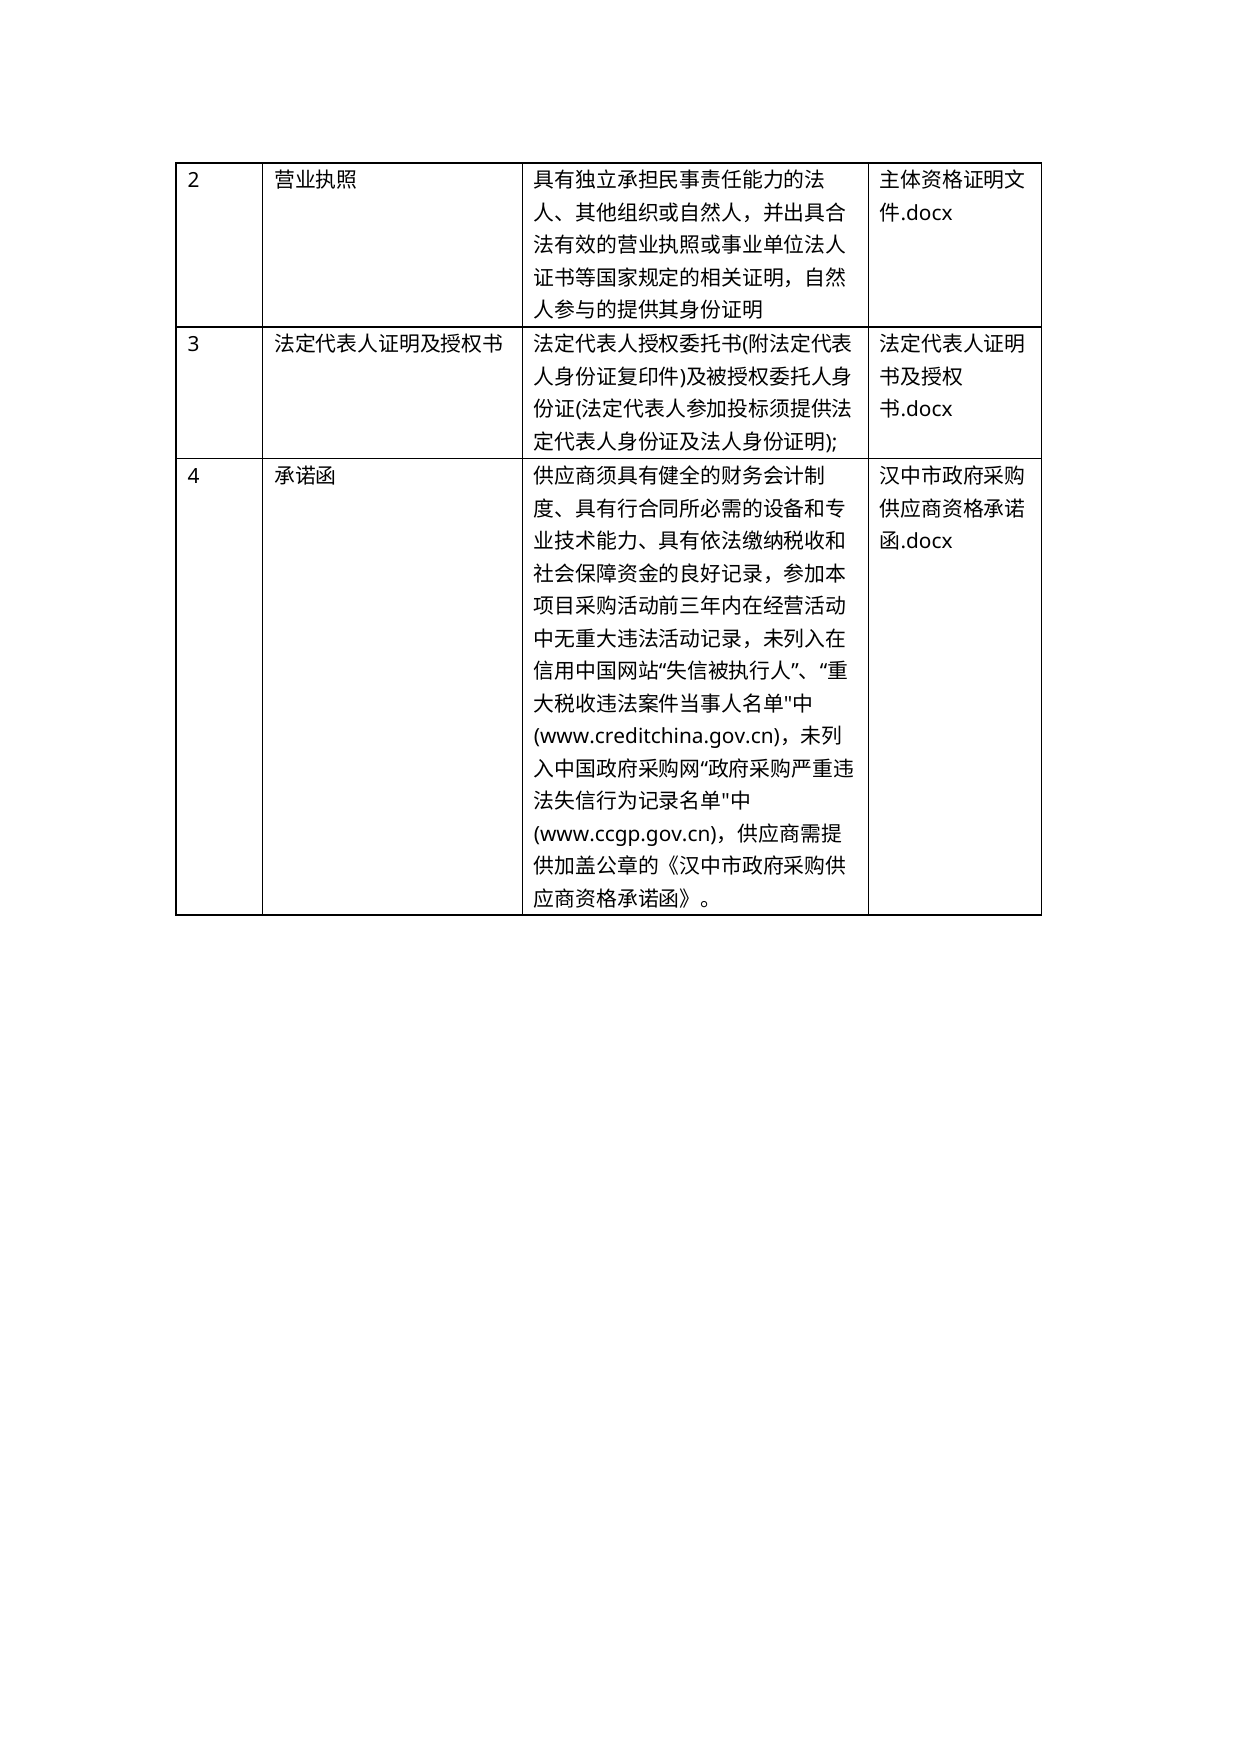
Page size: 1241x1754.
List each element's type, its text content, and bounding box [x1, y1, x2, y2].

table_cell 法定代表人证明及授权书 [263, 328, 522, 458]
table_cell 法定代表人证明书及授权书.docx [869, 328, 1041, 458]
table_cell 2 [177, 164, 262, 326]
table_cell 承诺函 [263, 459, 522, 914]
table_cell 4 [177, 459, 262, 914]
table_cell 营业执照 [263, 164, 522, 326]
table_cell 汉中市政府采购供应商资格承诺函.docx [869, 459, 1041, 914]
table_cell 具有独立承担民事责任能力的法人、其他组织或自然人，并出具合法有效的营业执照或事业单位法人证书等国家规定的相关证明，自然人参与的提供其身份证明 [523, 164, 868, 326]
table_cell 主体资格证明文件.docx [869, 164, 1041, 326]
table_cell 3 [177, 328, 262, 458]
table_cell 供应商须具有健全的财务会计制度、具有行合同所必需的设备和专业技术能力、具有依法缴纳税收和社会保障资金的良好记录，参加本项目采购活动前三年内在经营活动中无重大违法活动记录，未列入在信用中国网站“失信被执行人”、“重大税收违法案件当事人名单"中(www.creditchina.gov.cn)，未列入中国政府采购网“政府采购严重违法失信行为记录名单"中(www.ccgp.gov.cn)，供应商需提供加盖公章的《汉中市政府采购供应商资格承诺函》。 [523, 459, 868, 914]
table_cell 法定代表人授权委托书(附法定代表人身份证复印件)及被授权委托人身份证(法定代表人参加投标须提供法定代表人身份证及法人身份证明); [523, 328, 868, 458]
